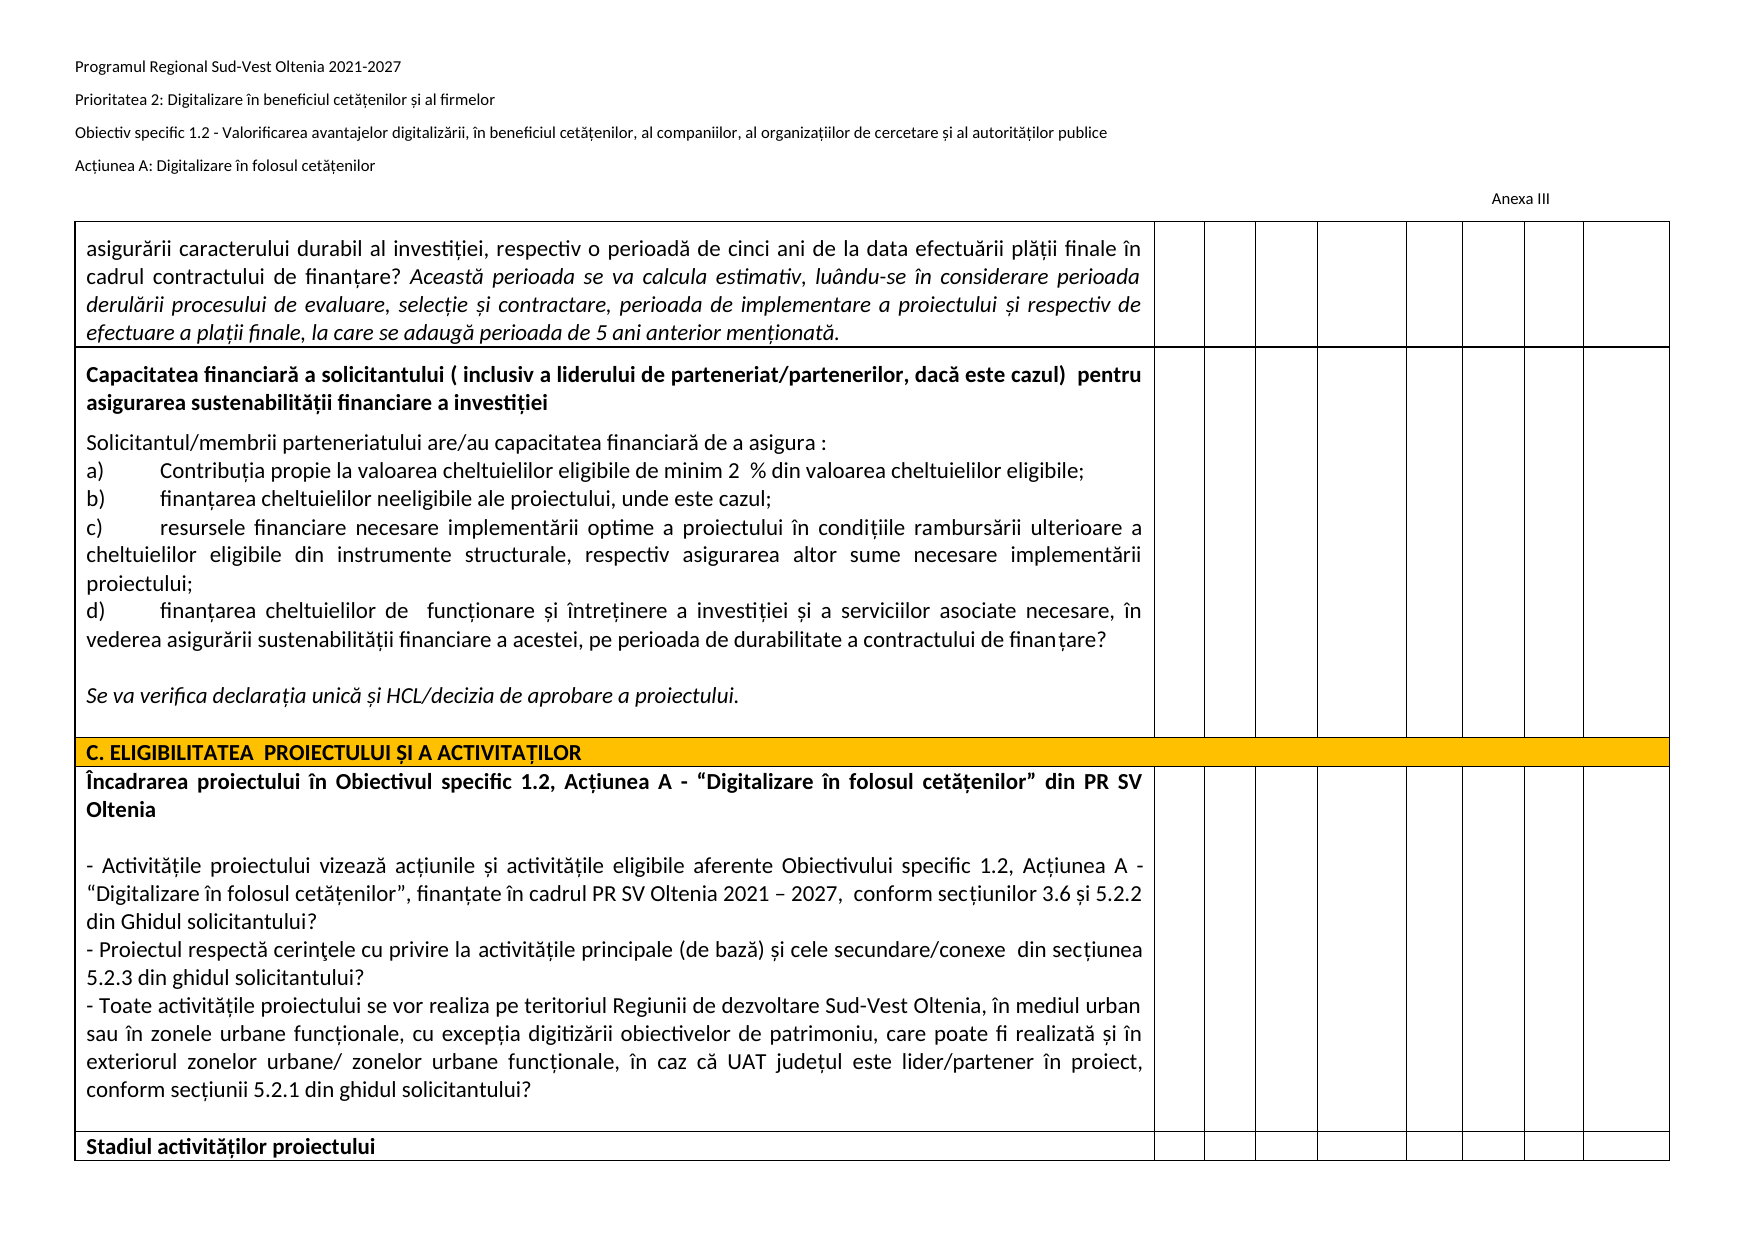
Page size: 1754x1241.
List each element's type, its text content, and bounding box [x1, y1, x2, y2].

table_cell [1205, 348, 1255, 737]
table_cell [1463, 348, 1524, 737]
table_cell [1318, 1132, 1406, 1160]
table_cell [1205, 222, 1255, 346]
table_cell [1525, 1132, 1583, 1160]
table_cell Capacitatea financiară a solicitantului ( inclusiv a liderului de parteneriat/partenerilor, dacă este cazul) pentru asigurarea sustenabilității financiare a investiţiei Solicitantul/membrii parteneriatului are/au capacitatea financiară de a asigura : a) Contribuţia propie la valoarea cheltuielilor eligibile de minim 2 % din valoarea cheltuielilor eligibile; b) finanţarea cheltuielilor neeligibile ale proiectului, unde este cazul; c) resursele financiare necesare implementării optime a proiectului în condiţiile rambursării ulterioare a cheltuielilor eligibile din instrumente structurale, respectiv asigurarea altor sume necesare implementării proiectului; d) finanţarea cheltuielilor de funcționare și întreținere a investiţiei și a serviciilor asociate necesare, în vederea asigurării sustenabilității financiare a acestei, pe perioada de durabilitate a contractului de finanţare? Se va verifica declaraţia unică și HCL/decizia de aprobare a proiectului. [76, 348, 1154, 737]
table_cell [1256, 348, 1317, 737]
table_cell [1155, 767, 1204, 1131]
table_cell [1463, 222, 1524, 346]
table_cell [1318, 767, 1406, 1131]
table_cell [1256, 1132, 1317, 1160]
table_cell [1584, 222, 1669, 346]
table_cell [1318, 348, 1406, 737]
table_cell C. ELIGIBILITATEA PROIECTULUI ȘI A ACTIVITAȚILOR [76, 738, 1669, 766]
table_cell [1584, 1132, 1669, 1160]
table_cell Încadrarea proiectului în Obiectivul specific 1.2, Acţiunea A - “Digitalizare în folosul cetățenilor” din PR SV Oltenia - Activitățile proiectului vizează acţiunile și activităţile eligibile aferente Obiectivului specific 1.2, Acţiunea A - “Digitalizare în folosul cetățenilor”, finanțate în cadrul PR SV Oltenia 2021 – 2027, conform secţiunilor 3.6 și 5.2.2 din Ghidul solicitantului? - Proiectul respectă cerinţele cu privire la activităţile principale (de bază) și cele secundare/conexe din secţiunea 5.2.3 din ghidul solicitantului? - Toate activitățile proiectului se vor realiza pe teritoriul Regiunii de dezvoltare Sud-Vest Oltenia, în mediul urban sau în zonele urbane funcționale, cu excepţia digitizării obiectivelor de patrimoniu, care poate fi realizată și în exteriorul zonelor urbane/ zonelor urbane funcţionale, în caz că UAT judeţul este lider/partener în proiect, conform secţiunii 5.2.1 din ghidul solicitantului? [76, 767, 1154, 1131]
table_cell [1525, 348, 1583, 737]
table_cell [1205, 767, 1255, 1131]
table_cell [1318, 222, 1406, 346]
table_cell [1584, 348, 1669, 737]
table_cell [1407, 1132, 1462, 1160]
table_cell [1256, 222, 1317, 346]
table_cell [1155, 1132, 1204, 1160]
table_cell [1407, 222, 1462, 346]
table_cell [1525, 767, 1583, 1131]
table_cell [1463, 767, 1524, 1131]
table_cell [1463, 1132, 1524, 1160]
table_cell [1256, 767, 1317, 1131]
table_cell [1205, 1132, 1255, 1160]
table_cell [1155, 348, 1204, 737]
table_cell [1155, 222, 1204, 346]
table_cell [1407, 348, 1462, 737]
table_cell [1584, 767, 1669, 1131]
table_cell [76, 222, 1154, 346]
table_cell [76, 1132, 1154, 1160]
table_cell [1525, 222, 1583, 346]
table_cell [1407, 767, 1462, 1131]
